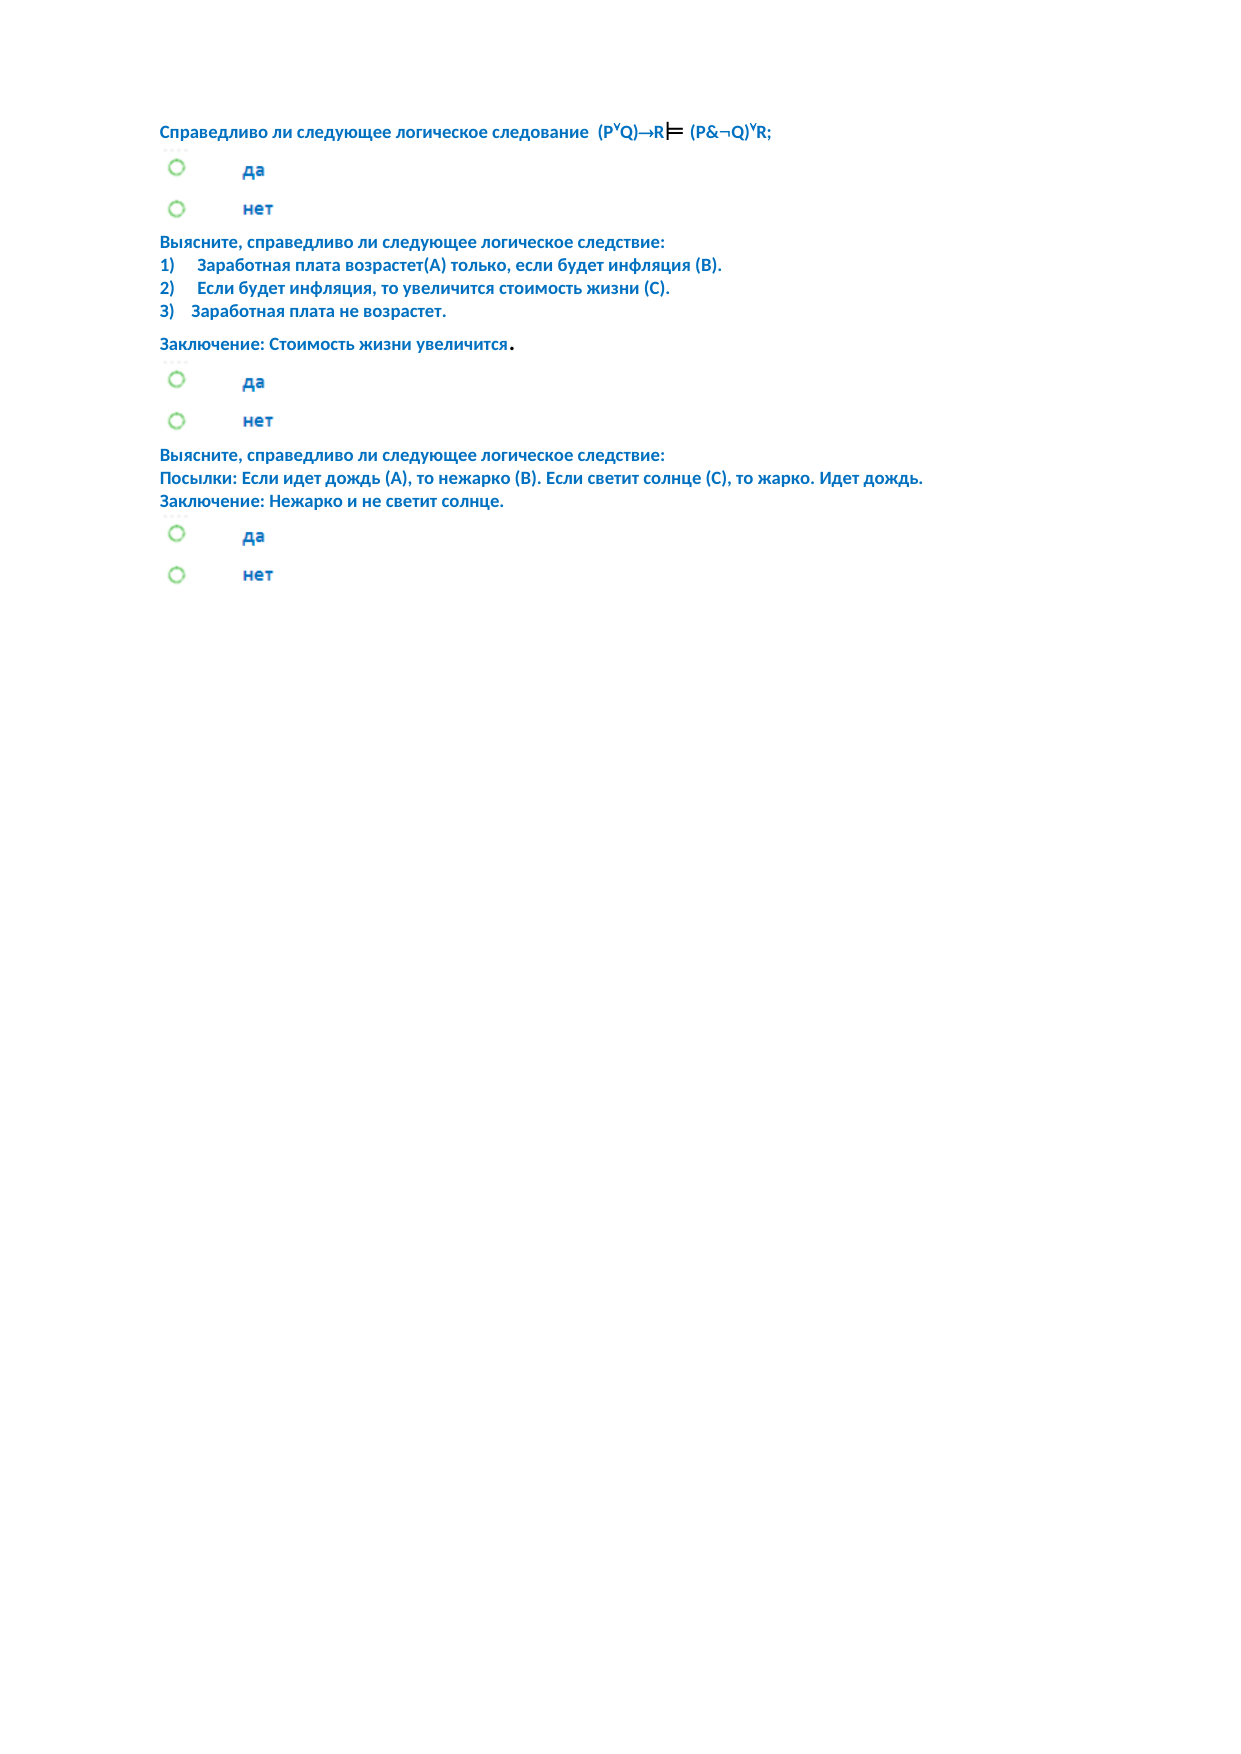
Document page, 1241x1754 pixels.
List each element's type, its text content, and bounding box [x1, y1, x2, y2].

picture [159, 511, 306, 597]
text З) Заработная плата не возрастет. [118, 299, 1152, 322]
list Заработная плата возрастет(A) только, если будет инфляция (B). [159, 254, 1152, 277]
list Если будет инфляция, то увеличится стоимость жизни (C). [159, 277, 1152, 299]
picture [159, 358, 306, 443]
text Выясните, справедливо ли следующее логическое следствие: [118, 231, 1152, 254]
text Справедливо ли следующее логическое следование (PQ)R (P&Q)R; [118, 118, 1152, 146]
picture [159, 145, 306, 231]
text Посылки: Если идет дождь (A), то нежарко (B). Если светит солнце (C), то жарко. Идет дождь. [118, 466, 1152, 489]
text Заключение: Стоимость жизни увеличится. [118, 322, 1152, 358]
text Выясните, справедливо ли следующее логическое следствие: [118, 443, 1152, 466]
text Заключение: Нежарко и не светит солнце. [118, 489, 1152, 512]
